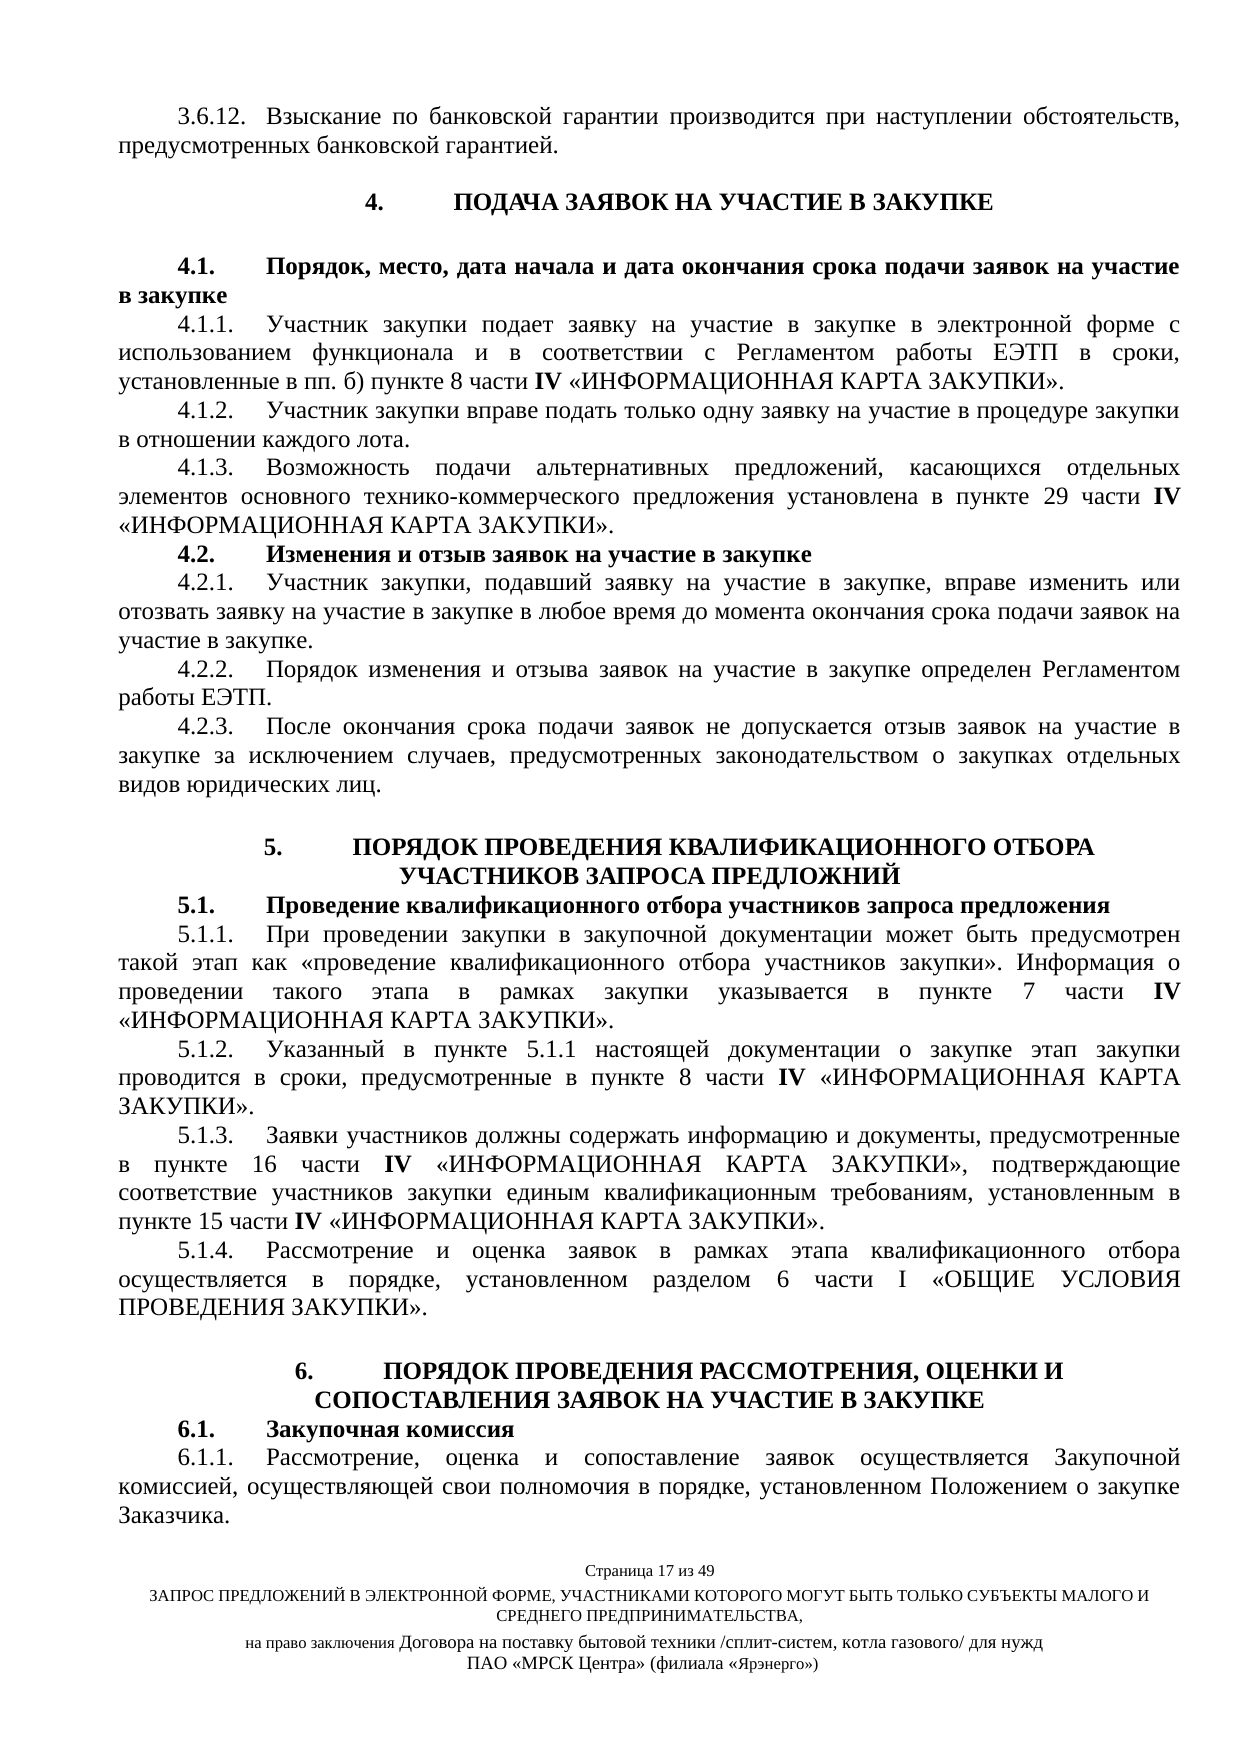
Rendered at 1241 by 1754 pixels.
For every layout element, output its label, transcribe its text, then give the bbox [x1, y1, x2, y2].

subtitle Взыскание по банковской гарантии производится при наступлении обстоятельств, предусмотренных банковской гарантией. [118, 101, 1181, 159]
subtitle Заявки участников должны содержать информацию и документы, предусмотренные в пункте 16 части IV «ИНФОРМАЦИОННАЯ КАРТА ЗАКУПКИ», подтверждающие соответствие участников закупки единым квалификационным требованиям, установленным в пункте 15 части IV «ИНФОРМАЦИОННАЯ КАРТА ЗАКУПКИ». [118, 1120, 1181, 1235]
subtitle Рассмотрение и оценка заявок в рамках этапа квалификационного отбора осуществляется в порядке, установленном разделом 6 части I «ОБЩИЕ УСЛОВИЯ ПРОВЕДЕНИЯ ЗАКУПКИ». [118, 1235, 1181, 1321]
subtitle Закупочная комиссия [118, 1414, 1181, 1442]
subtitle Возможность подачи альтернативных предложений, касающихся отдельных элементов основного технико-коммерческого предложения установлена в пункте 29 части IV «ИНФОРМАЦИОННАЯ КАРТА ЗАКУПКИ». [118, 452, 1181, 539]
subtitle Участник закупки, подавший заявку на участие в закупке, вправе изменить или отозвать заявку на участие в закупке в любое время до момента окончания срока подачи заявок на участие в закупке. [118, 567, 1181, 654]
subtitle Указанный в пункте 5.1.1 настоящей документации о закупке этап закупки проводится в сроки, предусмотренные в пункте 8 части IV «ИНФОРМАЦИОННАЯ КАРТА ЗАКУПКИ». [118, 1034, 1181, 1120]
subtitle Порядок, место, дата начала и дата окончания срока подачи заявок на участие в закупке [118, 251, 1181, 309]
subtitle ПОРЯДОК ПРОВЕДЕНИЯ РАССМОТРЕНИЯ, ОЦЕНКИ И СОПОСТАВЛЕНИЯ ЗАЯВОК НА УЧАСТИЕ В ЗАКУПКЕ [118, 1356, 1181, 1414]
subtitle ПОРЯДОК ПРОВЕДЕНИЯ КВАЛИФИКАЦИОННОГО ОТБОРА УЧАСТНИКОВ ЗАПРОСА ПРЕДЛОЖНИЙ [118, 832, 1181, 890]
subtitle ПОДАЧА ЗАЯВОК НА УЧАСТИЕ В ЗАКУПКЕ [118, 187, 1181, 216]
subtitle Рассмотрение, оценка и сопоставление заявок осуществляется Закупочной комиссией, осуществляющей свои полномочия в порядке, установленном Положением о закупке Заказчика. [118, 1442, 1181, 1529]
subtitle Участник закупки подает заявку на участие в закупке в электронной форме с использованием функционала и в соответствии с Регламентом работы ЕЭТП в сроки, установленные в пп. б) пункте 8 части IV «ИНФОРМАЦИОННАЯ КАРТА ЗАКУПКИ». [118, 309, 1181, 395]
subtitle Порядок изменения и отзыва заявок на участие в закупке определен Регламентом работы ЕЭТП. [118, 654, 1181, 711]
subtitle Изменения и отзыв заявок на участие в закупке [118, 539, 1181, 567]
subtitle При проведении закупки в закупочной документации может быть предусмотрен такой этап как «проведение квалификационного отбора участников закупки». Информация о проведении такого этапа в рамках закупки указывается в пункте 7 части IV «ИНФОРМАЦИОННАЯ КАРТА ЗАКУПКИ». [118, 919, 1181, 1034]
subtitle Проведение квалификационного отбора участников запроса предложения [118, 890, 1181, 919]
subtitle Участник закупки вправе подать только одну заявку на участие в процедуре закупки в отношении каждого лота. [118, 395, 1181, 452]
subtitle После окончания срока подачи заявок не допускается отзыв заявок на участие в закупке за исключением случаев, предусмотренных законодательством о закупках отдельных видов юридических лиц. [118, 711, 1181, 797]
